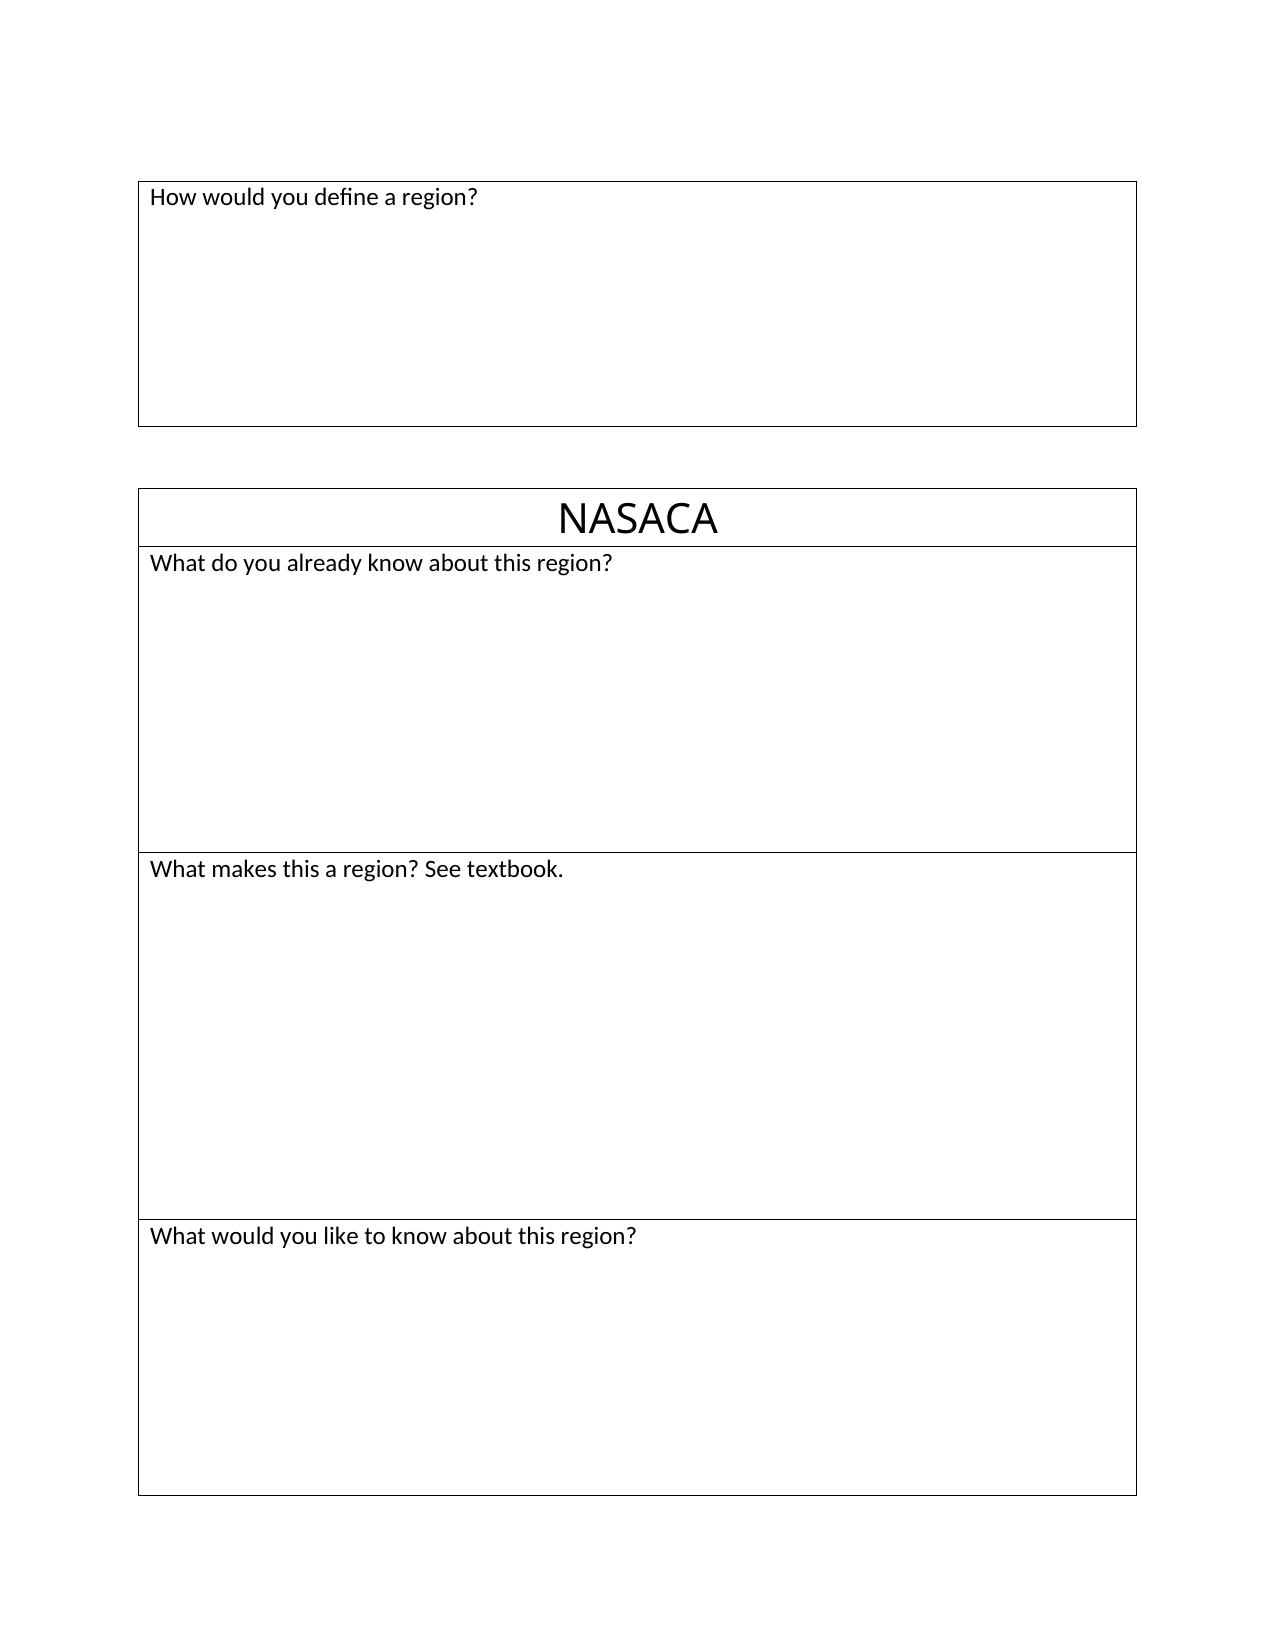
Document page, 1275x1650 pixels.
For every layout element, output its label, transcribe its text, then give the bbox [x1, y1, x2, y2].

table_cell What would you like to know about this region? [139, 1220, 1136, 1495]
table_cell What do you already know about this region? [139, 547, 1136, 852]
table_cell What makes this a region? See textbook. [139, 853, 1136, 1219]
table_header NASACA [139, 489, 1136, 546]
table_header How would you define a region? [139, 182, 1136, 426]
